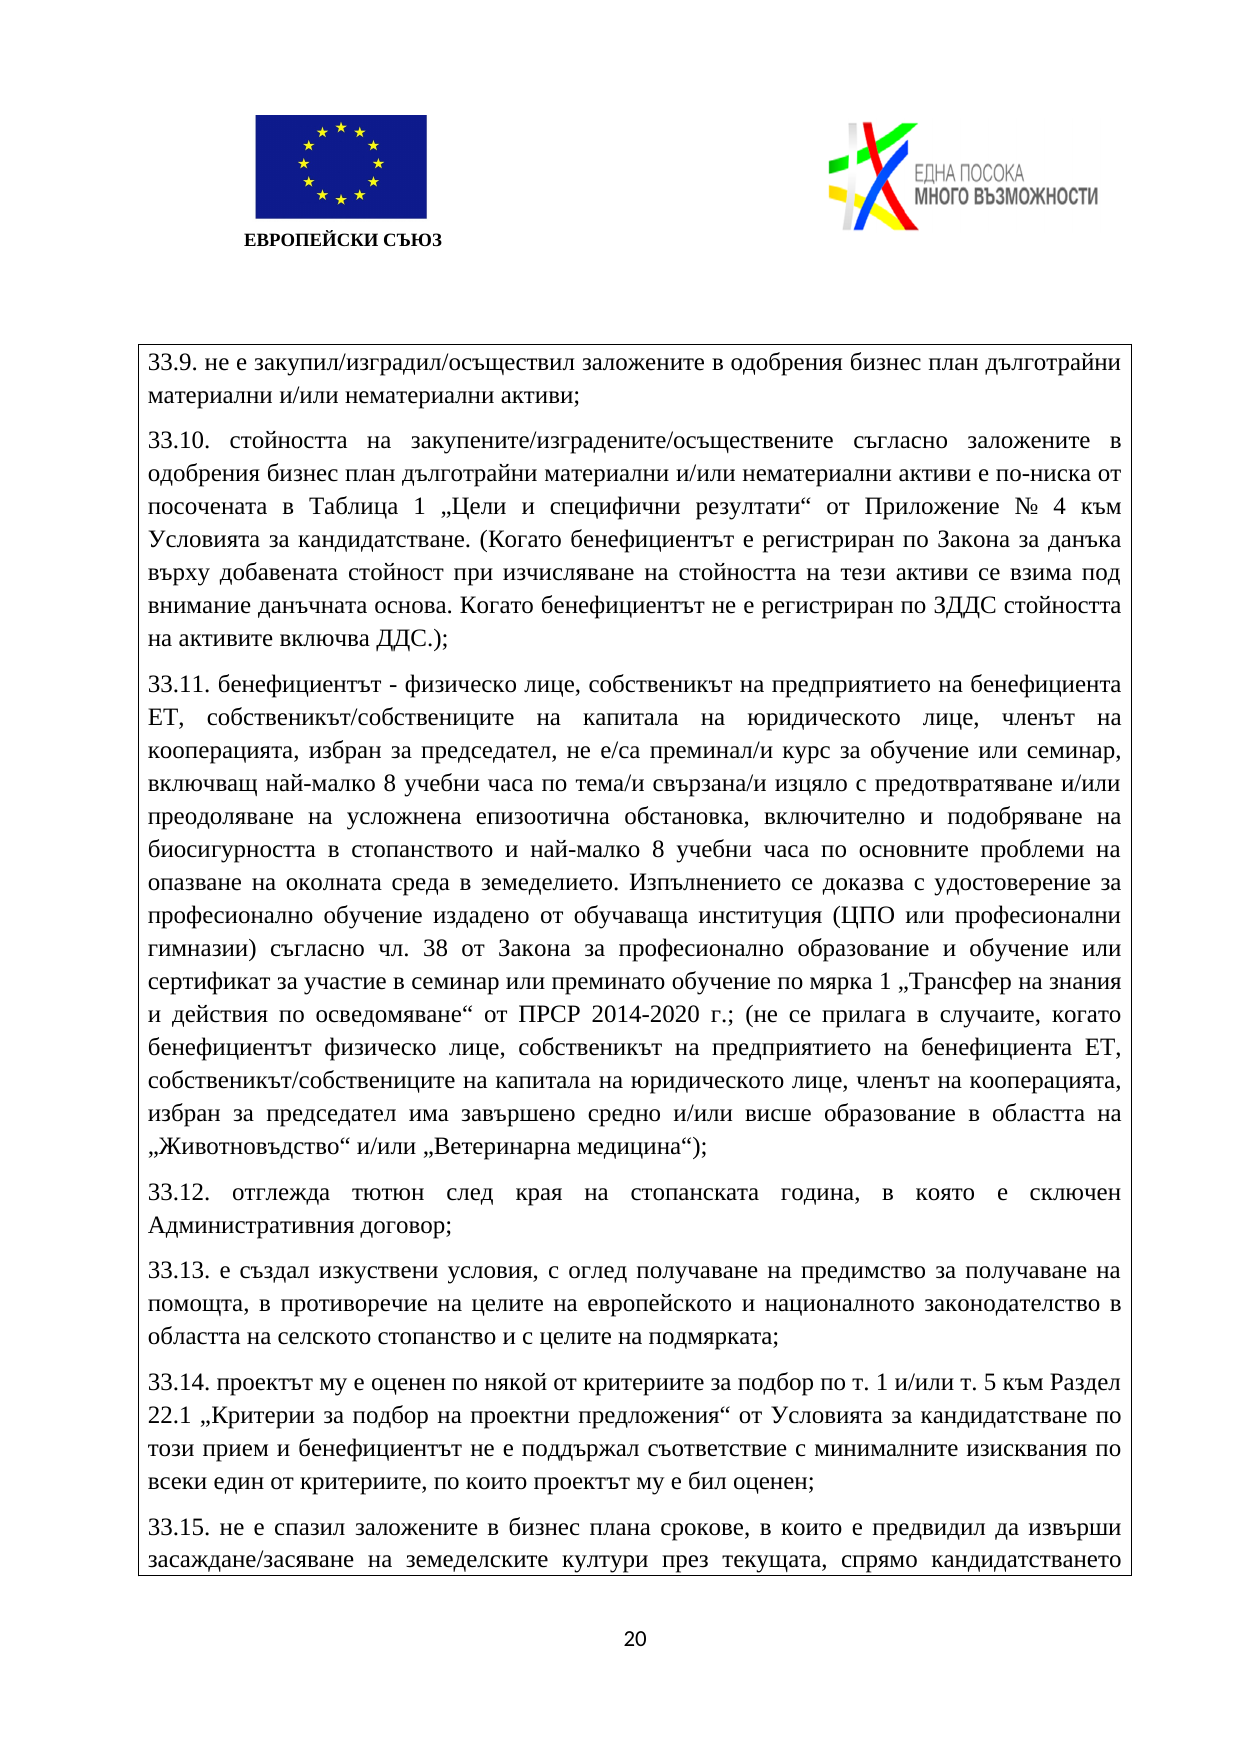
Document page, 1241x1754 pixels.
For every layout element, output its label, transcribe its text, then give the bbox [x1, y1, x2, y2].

text 33.11. бенефициентът - физическо лице, собственикът на предприятието на бенефициента ЕТ, собственикът/собствениците на капитала на юридическото лице, членът на кооперацията, избран за председател, не е/са преминал/и курс за обучение или семинар, включващ най-малко 8 учебни часа по тема/и свързана/и изцяло с предотвратяване и/или преодоляване на усложнена епизоотична обстановка, включително и подобряване на биосигурността в стопанството и най-малко 8 учебни часа по основните проблеми на опазване на околната среда в земеделието. Изпълнението се доказва с удостоверение за професионално обучение издадено от обучаваща институция (ЦПО или професионални гимназии) съгласно чл. 38 от Закона за професионално образование и обучение или сертификат за участие в семинар или преминато обучение по мярка 1 „Трансфер на знания и действия по осведомяване“ от ПРСР 2014-2020 г.; (не се прилага в случаите, когато бенефициентът физическо лице, собственикът на предприятието на бенефициента ЕТ, собственикът/собствениците на капитала на юридическото лице, членът на кооперацията, избран за председател има завършено средно и/или висше образование в областта на „Животновъдство“ и/или „Ветеринарна медицина“); [139, 666, 1131, 1160]
text 33.10. стойността на закупените/изградените/осъществените съгласно заложените в одобрения бизнес план дълготрайни материални и/или нематериални активи е по-ниска от посочената в Таблица 1 „Цели и специфични резултати“ от Приложение № 4 към Условията за кандидатстване. (Когато бенефициентът е регистриран по Закона за данъка върху добавената стойност при изчисляване на стойността на тези активи се взима под внимание данъчната основа. Когато бенефициентът не е регистриран по ЗДДС стойността на активите включва ДДС.); [139, 422, 1131, 652]
picture [252, 115, 430, 222]
text 33.13. е създал изкуствени условия, с оглед получаване на предимство за получаване на помощта, в противоречие на целите на европейското и националното законодателство в областта на селското стопанство и с целите на подмярката; [139, 1252, 1131, 1350]
picture [821, 118, 1101, 233]
text 33.9. не е закупил/изградил/осъществил заложените в одобрения бизнес план дълготрайни материални и/или нематериални активи; [139, 345, 1131, 409]
text 33.14. проектът му е оценен по някой от критериите за подбор по т. 1 и/или т. 5 към Раздел 22.1 „Критерии за подбор на проектни предложения“ от Условията за кандидатстване по този прием и бенефициентът не е поддържал съответствие с минималните изисквания по всеки един от критериите, по които проектът му е бил оценен; [139, 1364, 1131, 1495]
text 33.12. отглежда тютюн след края на стопанската година, в която е сключен Административния договор; [139, 1174, 1131, 1239]
